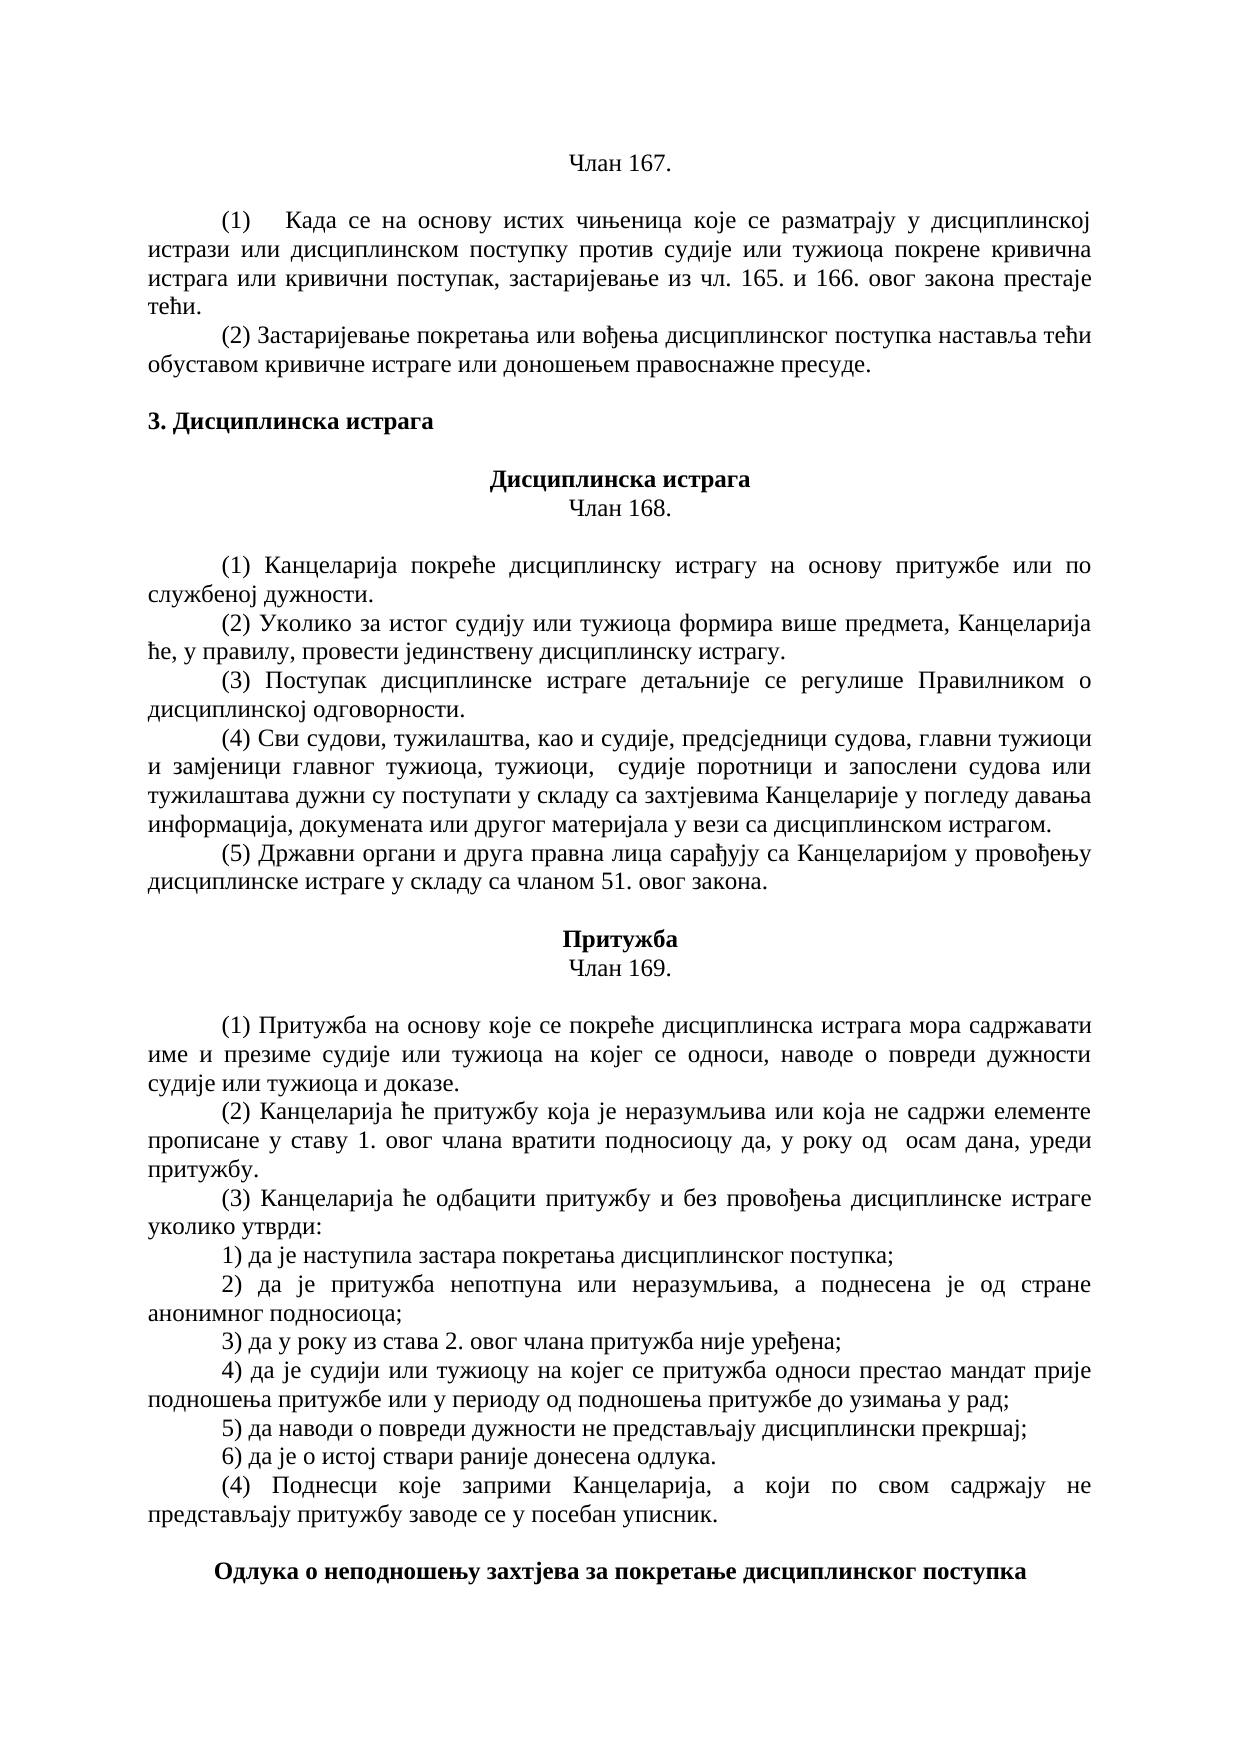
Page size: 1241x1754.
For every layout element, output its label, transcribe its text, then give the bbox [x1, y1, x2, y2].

text Члан 168. [148, 493, 1093, 521]
text Дисциплинска истрага [148, 464, 1093, 493]
text (3) Канцеларија ће одбацити притужбу и без провођења дисциплинске истраге уколико утврди: [148, 1183, 1093, 1240]
text (4) Поднесци које заприми Канцеларија, а који по свом садржају не представљају притужбу заводе се у посебан уписник. [148, 1470, 1093, 1528]
text (2) Уколико за истог судију или тужиоца формира више предмета, Канцеларија ће, у правилу, провести јединствену дисциплинску истрагу. [148, 608, 1093, 665]
text Члан 169. [148, 953, 1093, 981]
text (1) Притужба на основу које се покреће дисциплинска истрага мора садржавати име и презиме судије или тужиоца на којег се односи, наводе о повреди дужности судије или тужиоца и доказе. [148, 1010, 1093, 1096]
text Притужба [148, 924, 1093, 953]
text (1) Канцеларија покреће дисциплинску истрагу на основу притужбе или по службеној дужности. [148, 550, 1093, 608]
text 4) да је судији или тужиоцу на којег се притужба односи престао мандат прије подношења притужбе или у периоду од подношења притужбе до узимања у рад; [148, 1355, 1093, 1413]
text (2) Канцеларија ће притужбу која је неразумљива или која не садржи елементе прописане у ставу 1. овог члана вратити подносиоцу да, у року од осам дана, уреди притужбу. [148, 1096, 1093, 1183]
text (3) Поступак дисциплинске истраге детаљније се регулише Правилником о дисциплинској одговорности. [148, 665, 1093, 723]
text 3) да у року из става 2. овог члана притужба није уређена; [148, 1326, 1093, 1355]
text (5) Државни органи и друга правна лица сарађују са Канцеларијом у провођењу дисциплинске истраге у складу са чланом 51. овог закона. [148, 838, 1093, 895]
text (2) Застаријевање покретања или вођења дисциплинског поступка наставља тећи обуставом кривичне истраге или доношењем правоснажне пресуде. [148, 320, 1093, 378]
text (1) Када се на основу истих чињеница које се разматрају у дисциплинској истрази или дисциплинском поступку против судије или тужиоца покрене кривична истрага или кривични поступак, застаријевање из чл. 165. и 166. овог закона престаје тећи. [148, 205, 1093, 320]
text (4) Сви судови, тужилаштва, као и судије, предсједници судова, главни тужиоци и замјеници главног тужиоца, тужиоци, судије поротници и запослени судова или тужилаштава дужни су поступати у складу са захтјевима Канцеларије у погледу давања информација, докумената или другог материјала у вези са дисциплинском истрагом. [148, 723, 1093, 838]
text 5) да наводи о повреди дужности не представљају дисциплински прекршај; [148, 1413, 1093, 1441]
text 2) да је притужба непотпуна или неразумљива, а поднесена је од стране анонимног подносиоца; [148, 1269, 1093, 1326]
text 1) да је наступила застара покретања дисциплинског поступка; [148, 1240, 1093, 1269]
text 6) да је о истој ствари раније донесена одлука. [148, 1441, 1093, 1470]
text Члан 167. [148, 148, 1093, 176]
text Одлука о неподношењу захтјева за покретање дисциплинског поступка [148, 1556, 1093, 1585]
text 3. Дисциплинска истрага [148, 406, 1093, 435]
